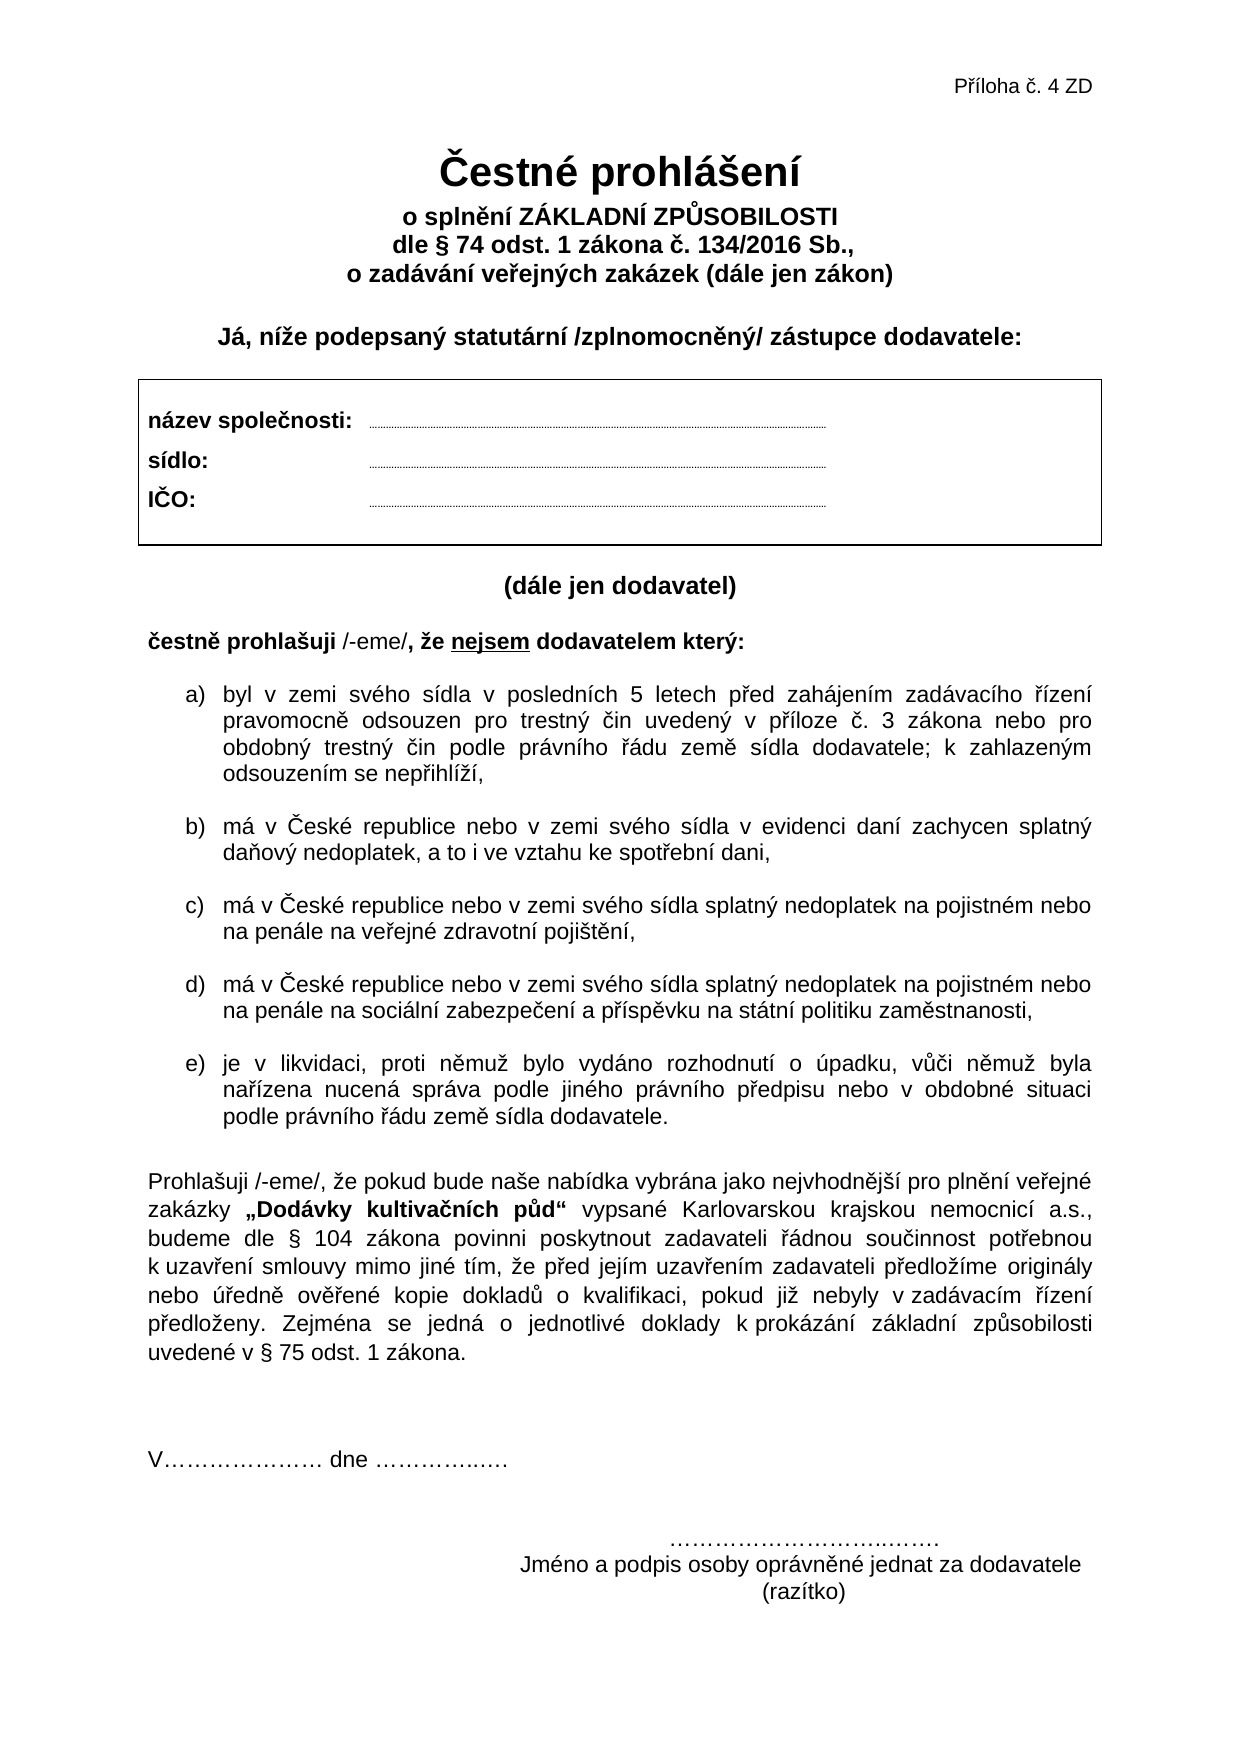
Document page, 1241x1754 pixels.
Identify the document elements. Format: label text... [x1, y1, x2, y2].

list má v České republice nebo v zemi svého sídla v evidenci daní zachycen splatný daňový nedoplatek, a to i ve vztahu ke spotřební dani, [185, 813, 1093, 865]
text sídlo: ………………………………………………………………………………………………………………………………….…………….. [139, 444, 1101, 473]
list má v České republice nebo v zemi svého sídla splatný nedoplatek na pojistném nebo na penále na veřejné zdravotní pojištění, [185, 892, 1093, 944]
text Jméno a podpis osoby oprávněné jednat za dodavatele (razítko) [148, 1551, 1093, 1604]
text Prohlašuji /-eme/, že pokud bude naše nabídka vybrána jako nejvhodnější pro plnění veřejné zakázky „Dodávky kultivačních půd“ vypsané Karlovarskou krajskou nemocnicí a.s., budeme dle § 104 zákona povinni poskytnout zadavateli řádnou součinnost potřebnou k uzavření smlouvy mimo jiné tím, že před jejím uzavřením zadavateli předložíme originály nebo úředně ověřené kopie dokladů o kvalifikaci, pokud již nebyly v zadávacím řízení předloženy. Zejména se jedná o jednotlivé doklady k prokázání základní způsobilosti uvedené v § 75 odst. 1 zákona. [148, 1168, 1093, 1365]
text (dále jen dodavatel) [148, 571, 1093, 599]
text název společnosti: ………………………………………………………………………………………………………………………………….…………….. [139, 404, 1101, 434]
list je v likvidaci, proti němuž bylo vydáno rozhodnutí o úpadku, vůči němuž byla nařízena nucená správa podle jiného právního předpisu nebo v obdobné situaci podle právního řádu země sídla dodavatele. [185, 1050, 1093, 1129]
text dle § 74 odst. 1 zákona č. 134/2016 Sb., [148, 231, 1093, 259]
text čestně prohlašuji /-eme/, že nejsem dodavatelem který: [148, 628, 1093, 654]
text Já, níže podepsaný statutární /zplnomocněný/ zástupce dodavatele: [148, 322, 1093, 350]
text ………………………..……. [148, 1525, 1093, 1551]
text Čestné prohlášení [148, 148, 1093, 196]
text V………………… dne …………..…. [148, 1446, 1093, 1472]
list byl v zemi svého sídla v posledních 5 letech před zahájením zadávacího řízení pravomocně odsouzen pro trestný čin uvedený v příloze č. 3 zákona nebo pro obdobný trestný čin podle právního řádu země sídla dodavatele; k zahlazeným odsouzením se nepřihlíží, [185, 681, 1093, 786]
text o splnění základní způsobilosti [148, 202, 1093, 231]
text IČO: ………………………………………………………………………………………………………………………………….…………….. [139, 483, 1101, 513]
text o zadávání veřejných zakázek (dále jen zákon) [148, 259, 1093, 288]
list má v České republice nebo v zemi svého sídla splatný nedoplatek na pojistném nebo na penále na sociální zabezpečení a příspěvku na státní politiku zaměstnanosti, [185, 971, 1093, 1023]
